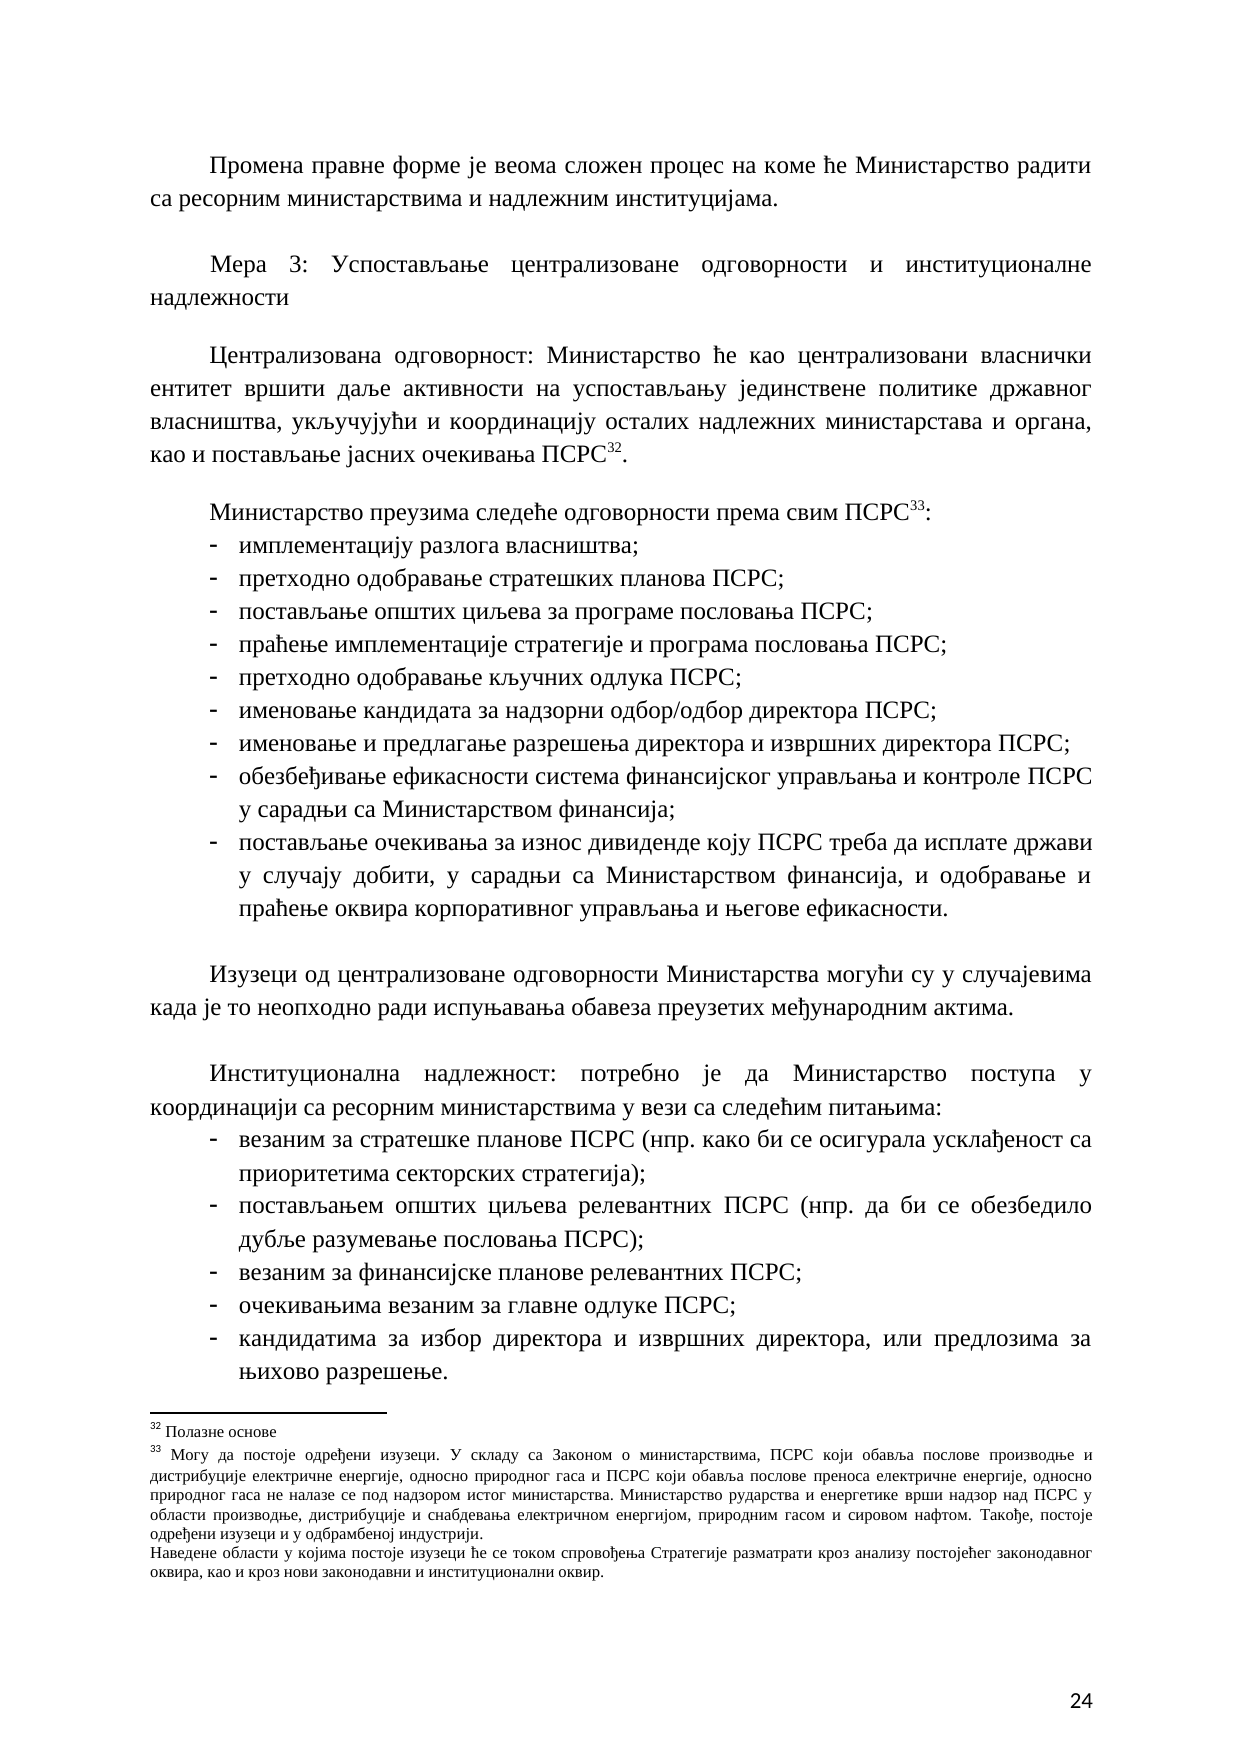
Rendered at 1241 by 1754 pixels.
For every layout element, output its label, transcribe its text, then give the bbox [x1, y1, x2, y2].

list имплементацију разлога власништва; [209, 530, 1093, 559]
list претходно одобравање стратешких планова ПСРС; [209, 563, 1093, 592]
list постављање очекивања за износ дивиденде коју ПСРС треба да исплате држави у случају добити, у сарадњи са Министарством финансија, и одобравање и праћење оквира корпоративног управљања и његове ефикасности. [209, 827, 1093, 922]
text Централизована одговорност: Министарство ће као централизовани власнички ентитет вршити даље активности на успостављању јединствене политике државног власништва, укључујући и координацију осталих надлежних министарстава и органа, као и постављање јасних очекивања ПСРС. [150, 340, 1093, 468]
list везаним за стратешке планове ПСРС (нпр. како би се осигурала усклађеност са приоритетима секторских стратегија); [209, 1124, 1093, 1186]
text Мера 3: Успостављање централизоване одговорности и институционалне надлежности [150, 249, 1093, 311]
list обезбеђивање ефикасности система финансијског управљања и контроле ПСРС у сарадњи са Министарством финансија; [209, 761, 1093, 823]
list постављање општих циљева за програме пословања ПСРС; [209, 596, 1093, 625]
text Институционална надлежност: потребно је да Министарство поступа у координацији са ресорним министарствима у вези са следећим питањима: [150, 1058, 1093, 1120]
list претходно одобравање кључних одлука ПСРС; [209, 662, 1093, 691]
list праћење имплементације стратегије и програма пословања ПСРС; [209, 629, 1093, 658]
list кандидатима за избор директора и извршних директора, или предлозима за њихово разрешење. [209, 1323, 1093, 1384]
text Промена правне форме је веома сложен процес на коме ће Министарство радити са ресорним министарствима и надлежним институцијама. [150, 150, 1093, 212]
text Изузеци од централизоване одговорности Министарства могући су у случајевима када је то неопходно ради испуњавања обавеза преузетих међународним актима. [150, 959, 1093, 1021]
list постављањем општих циљева релевантних ПСРС (нпр. да би се обезбедило дубље разумевање пословања ПСРС); [209, 1191, 1093, 1252]
list именовање и предлагање разрешења директора и извршних директора ПСРС; [209, 728, 1093, 757]
list именовање кандидата за надзорни одбор/одбор директора ПСРС; [209, 695, 1093, 724]
list очекивањима везаним за главне одлуке ПСРС; [209, 1290, 1093, 1318]
text Министарство преузима следеће одговорности према свим ПСРС: [150, 497, 1093, 526]
list везаним за финансијске планове релевантних ПСРС; [209, 1257, 1093, 1285]
